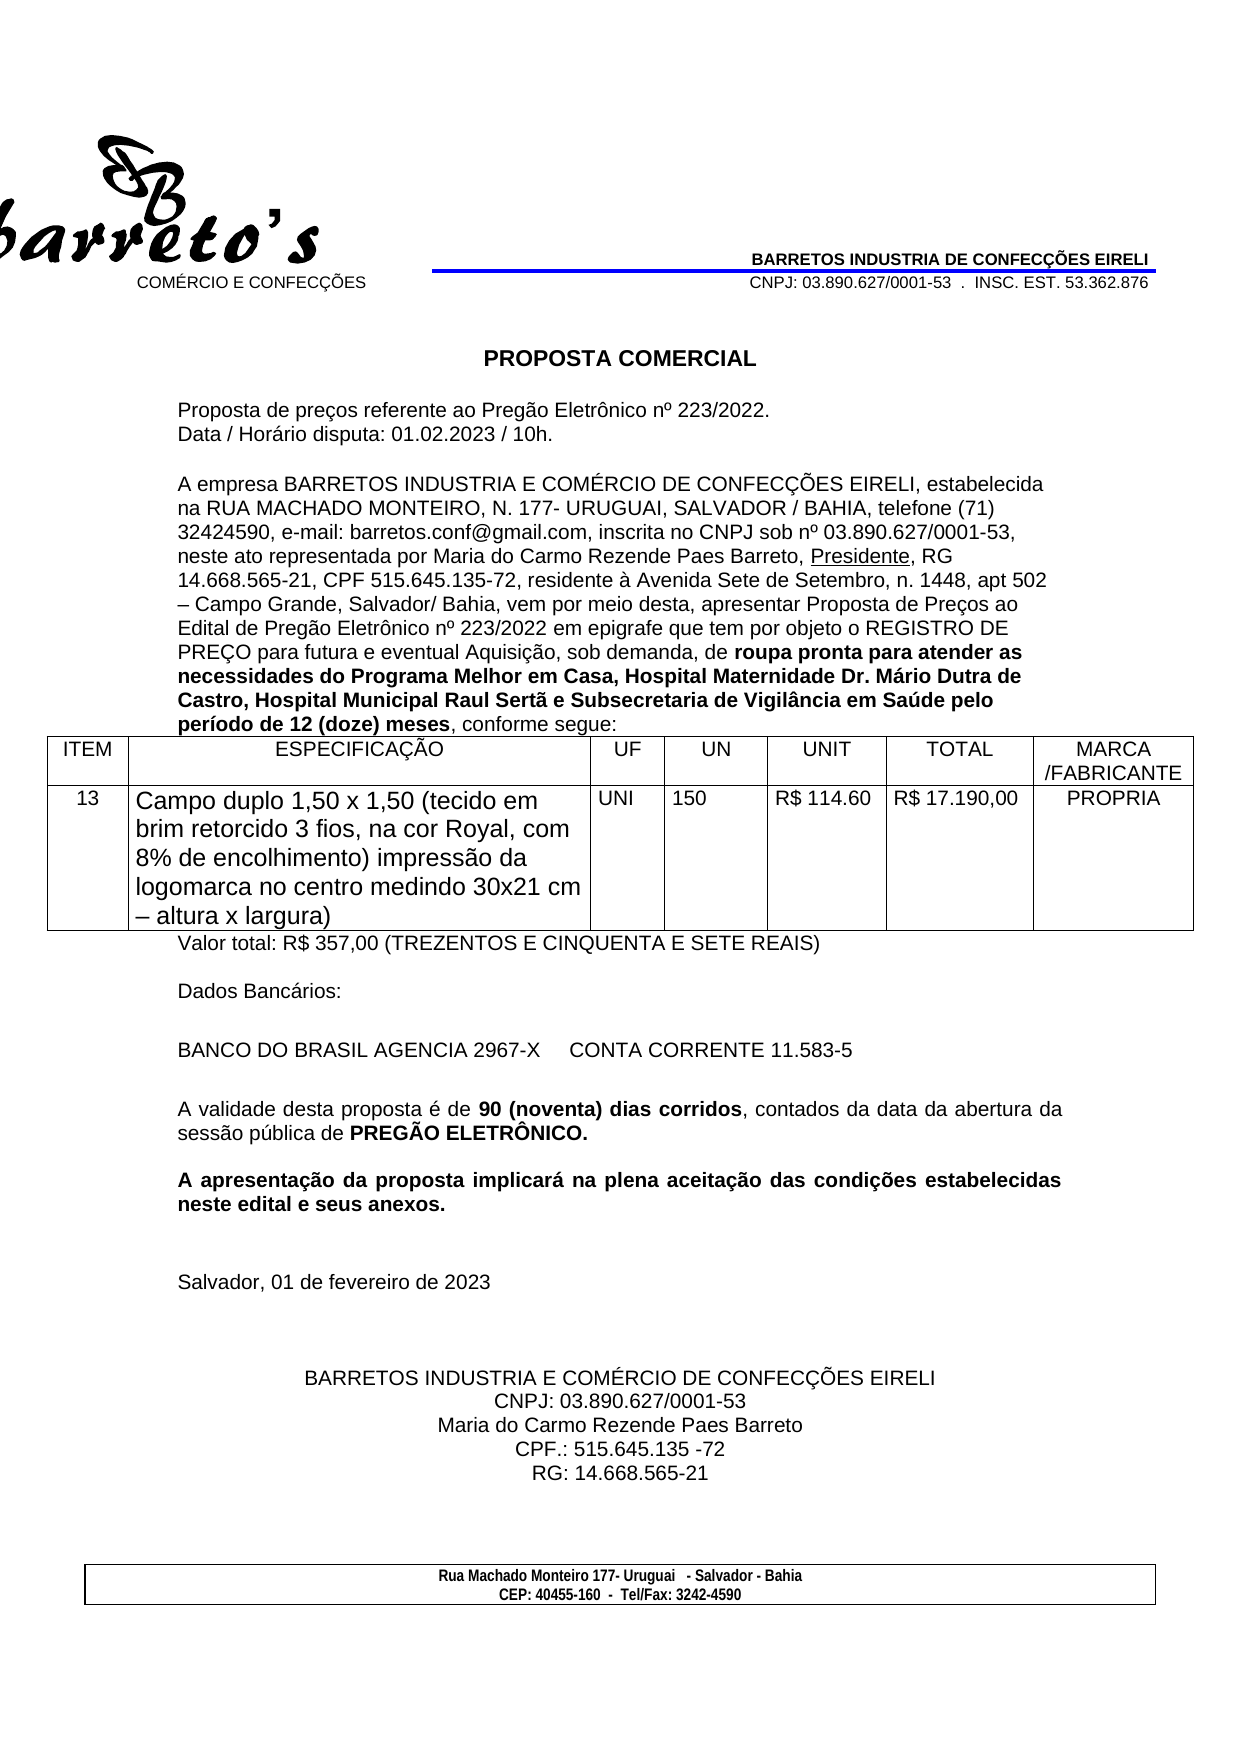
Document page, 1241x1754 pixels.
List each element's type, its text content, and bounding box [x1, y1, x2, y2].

table_cell CNPJ: 03.890.627/0001-53 . INSC. EST. 53.362.876 [432, 273, 1156, 292]
text Dados Bancários: [177, 978, 1063, 1002]
text A apresentação da proposta implicará na plena aceitação das condições estabelecidas neste edital e seus anexos. [177, 1168, 1063, 1216]
text CNPJ: 03.890.627/0001-53 [177, 1389, 1063, 1413]
text Valor total: R$ 357,00 (TREZENTOS E CINQUENTA E SETE REAIS) [177, 931, 1063, 954]
text Maria do Carmo Rezende Paes Barreto [177, 1413, 1063, 1437]
text Salvador, 01 de fevereiro de 2023 [177, 1269, 1063, 1293]
text Data / Horário disputa: 01.02.2023 / 10h. [177, 422, 1063, 446]
text BARRETOS INDUSTRIA E COMÉRCIO DE CONFECÇÕES EIRELI [177, 1365, 1063, 1389]
table_header MARCA /FABRICANTE [1034, 737, 1193, 785]
table_cell 13 [48, 786, 128, 929]
text A empresa BARRETOS INDUSTRIA E COMÉRCIO DE CONFECÇÕES EIRELI, estabelecida na RUA MACHADO MONTEIRO, N. 177- URUGUAI, SALVADOR / BAHIA, telefone (71) 32424590, e-mail: barretos.conf@gmail.com, inscrita no CNPJ sob nº 03.890.627/0001-53, neste ato representada por Maria do Carmo Rezende Paes Barreto, Presidente, RG 14.668.565-21, CPF 515.645.135-72, residente à Avenida Sete de Setembro, n. 1448, apt 502 – Campo Grande, Salvador/ Bahia, vem por meio desta, apresentar Proposta de Preços ao Edital de Pregão Eletrônico nº 223/2022 em epigrafe que tem por objeto o REGISTRO DE PREÇO para futura e eventual Aquisição, sob demanda, de roupa pronta para atender as necessidades do Programa Melhor em Casa, Hospital Maternidade Dr. Mário Dutra de Castro, Hospital Municipal Raul Sertã e Subsecretaria de Vigilância em Saúde pelo período de 12 (doze) meses, conforme segue: [177, 472, 1063, 736]
table_header BARRETOS INDUSTRIA DE CONFECÇÕES EIRELI [432, 250, 1156, 269]
table_cell R$ 17.190,00 [887, 786, 1033, 929]
table_cell UNI [591, 786, 664, 929]
table_cell R$ 114.60 [768, 786, 886, 929]
text Proposta de preços referente ao Pregão Eletrônico nº 223/2022. [177, 398, 1063, 422]
table_header UN [665, 737, 767, 785]
table_header UNIT [768, 737, 886, 785]
text A validade desta proposta é de 90 (noventa) dias corridos, contados da data da abertura da sessão pública de PREGÃO ELETRÔNICO. [177, 1096, 1063, 1144]
table_cell PROPRIA [1034, 786, 1193, 929]
text PROPOSTA COMERCIAL [177, 345, 1063, 372]
table_cell COMÉRCIO E CONFECÇÕES [71, 269, 432, 292]
text CPF.: 515.645.135 -72 [177, 1437, 1063, 1461]
table_header Rua Machado Monteiro 177- Uruguai - Salvador - Bahia CEP: 40455-160 - Tel/Fax: 3242-4590 e-mail barretos.conf@gmail.com [86, 1565, 1155, 1604]
table_header TOTAL [887, 737, 1033, 785]
table_cell Campo duplo 1,50 x 1,50 (tecido em brim retorcido 3 fios, na cor Royal, com 8% de encolhimento) impressão da logomarca no centro medindo 30x21 cm – altura x largura) [129, 786, 590, 929]
text BANCO DO BRASIL AGENCIA 2967-X CONTA CORRENTE 11.583-5 [177, 1037, 1063, 1061]
table_header ITEM [48, 737, 128, 785]
table_header ESPECIFICAÇÃO [129, 737, 590, 785]
table_header UF [591, 737, 664, 785]
table_header [71, 250, 432, 269]
text RG: 14.668.565-21 [177, 1461, 1063, 1485]
table_cell 150 [665, 786, 767, 929]
